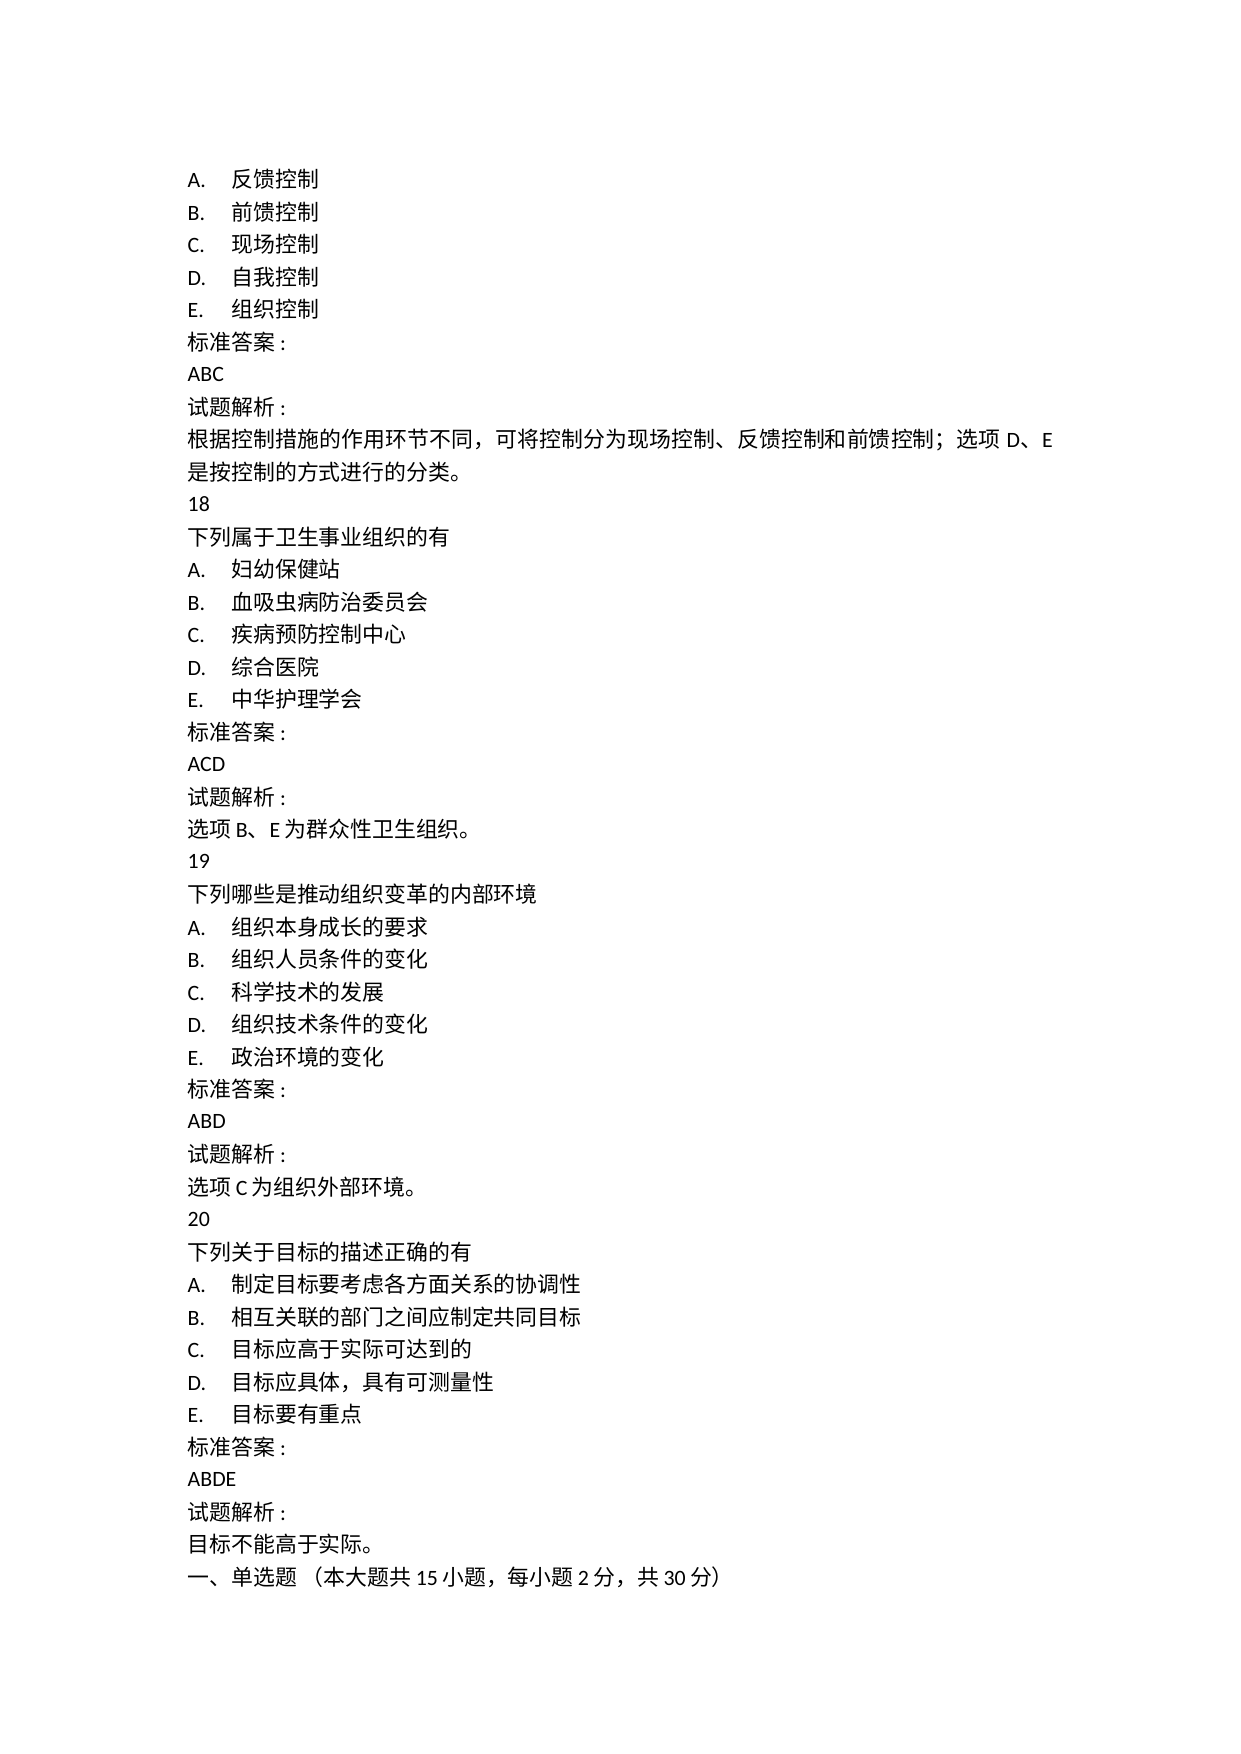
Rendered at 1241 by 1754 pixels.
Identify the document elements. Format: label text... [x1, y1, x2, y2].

list D. 综合医院 [187, 649, 1053, 682]
list E. 中华护理学会 [187, 682, 1053, 714]
list 标准答案 : [187, 714, 1053, 747]
list 下列哪些是推动组织变革的内部环境 [187, 877, 1053, 909]
list 标准答案 : [187, 324, 1053, 357]
list 下列关于目标的描述正确的有 [187, 1234, 1053, 1267]
list E. 政治环境的变化 [187, 1039, 1053, 1072]
list 试题解析 : [187, 779, 1053, 812]
list ABDE [187, 1462, 1053, 1494]
list A. 反馈控制 [187, 162, 1053, 194]
list 一、单选题 （本大题共15小题，每小题2分，共30分） [187, 1559, 1053, 1592]
list C. 科学技术的发展 [187, 974, 1053, 1007]
list ACD [187, 747, 1053, 779]
list B. 组织人员条件的变化 [187, 942, 1053, 974]
list 标准答案 : [187, 1072, 1053, 1104]
list 试题解析 : [187, 1494, 1053, 1527]
list 试题解析 : [187, 389, 1053, 422]
list E. 组织控制 [187, 292, 1053, 324]
list C. 现场控制 [187, 227, 1053, 259]
list B. 相互关联的部门之间应制定共同目标 [187, 1299, 1053, 1332]
list 标准答案 : [187, 1429, 1053, 1462]
list C. 目标应高于实际可达到的 [187, 1332, 1053, 1364]
list 根据控制措施的作用环节不同，可将控制分为现场控制、反馈控制和前馈控制；选项D、E是按控制的方式进行的分类。 [187, 422, 1053, 487]
list E. 目标要有重点 [187, 1397, 1053, 1429]
list 19 [187, 844, 1053, 877]
list A. 制定目标要考虑各方面关系的协调性 [187, 1267, 1053, 1299]
list A. 妇幼保健站 [187, 552, 1053, 584]
list D. 目标应具体，具有可测量性 [187, 1364, 1053, 1397]
list 20 [187, 1202, 1053, 1234]
list 试题解析 : [187, 1137, 1053, 1169]
list A. 组织本身成长的要求 [187, 909, 1053, 942]
list 选项C为组织外部环境。 [187, 1169, 1053, 1202]
list 目标不能高于实际。 [187, 1527, 1053, 1559]
list 18 [187, 487, 1053, 519]
list D. 自我控制 [187, 259, 1053, 292]
list B. 血吸虫病防治委员会 [187, 584, 1053, 617]
list 下列属于卫生事业组织的有 [187, 519, 1053, 552]
list 选项B、E为群众性卫生组织。 [187, 812, 1053, 844]
list B. 前馈控制 [187, 194, 1053, 227]
list ABC [187, 357, 1053, 389]
list D. 组织技术条件的变化 [187, 1007, 1053, 1039]
list ABD [187, 1104, 1053, 1137]
list C. 疾病预防控制中心 [187, 617, 1053, 649]
